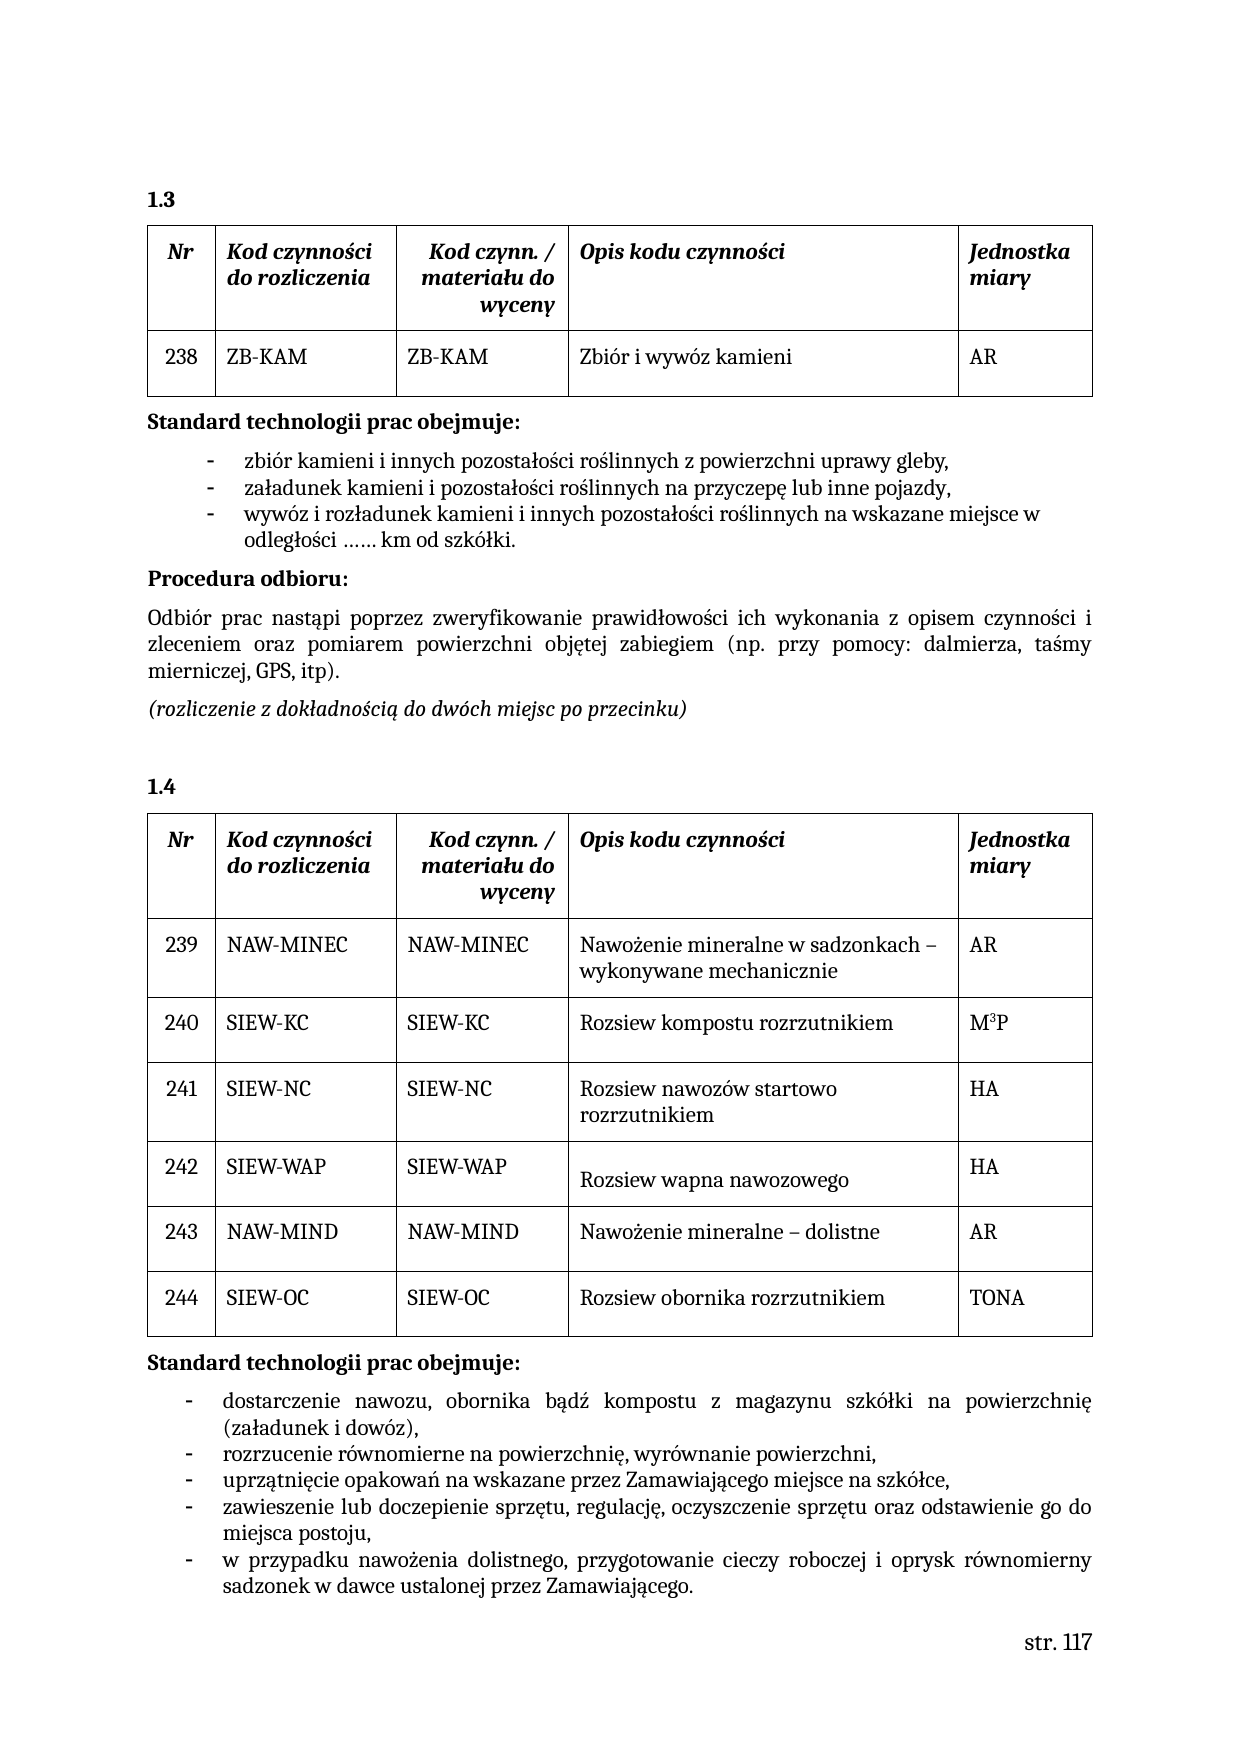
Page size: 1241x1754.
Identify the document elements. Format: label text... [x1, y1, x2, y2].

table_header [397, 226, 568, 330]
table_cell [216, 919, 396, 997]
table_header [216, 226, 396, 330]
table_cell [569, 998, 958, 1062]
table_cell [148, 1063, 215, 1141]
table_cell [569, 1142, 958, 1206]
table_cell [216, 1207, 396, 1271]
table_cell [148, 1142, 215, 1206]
text Standard technologii prac obejmuje: [148, 1349, 1093, 1376]
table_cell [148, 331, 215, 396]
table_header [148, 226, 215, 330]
text Standard technologii prac obejmuje: [148, 409, 1093, 435]
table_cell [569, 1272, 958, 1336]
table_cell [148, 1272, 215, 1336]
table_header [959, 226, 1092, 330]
text 1.3 [148, 186, 1093, 213]
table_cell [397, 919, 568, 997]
list zawieszenie lub doczepienie sprzętu, regulację, oczyszczenie sprzętu oraz odstawienie go do miejsca postoju, [185, 1494, 1093, 1546]
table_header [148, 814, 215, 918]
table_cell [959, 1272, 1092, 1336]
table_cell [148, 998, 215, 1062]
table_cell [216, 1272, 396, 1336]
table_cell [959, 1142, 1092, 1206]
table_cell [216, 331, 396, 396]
list uprzątnięcie opakowań na wskazane przez Zamawiającego miejsce na szkółce, [185, 1467, 1093, 1494]
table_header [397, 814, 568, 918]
text 1.4 [148, 774, 1093, 800]
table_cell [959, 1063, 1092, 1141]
text (rozliczenie z dokładnością do dwóch miejsc po przecinku) [148, 696, 1093, 723]
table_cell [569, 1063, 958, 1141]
list wywóz i rozładunek kamieni i innych pozostałości roślinnych na wskazane miejsce w odległości …… km od szkółki. [207, 501, 1093, 553]
list rozrzucenie równomierne na powierzchnię, wyrównanie powierzchni, [185, 1441, 1093, 1467]
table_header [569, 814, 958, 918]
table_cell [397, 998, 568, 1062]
list dostarczenie nawozu, obornika bądź kompostu z magazynu szkółki na powierzchnię (załadunek i dowóz), [185, 1388, 1093, 1441]
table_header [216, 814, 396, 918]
list zbiór kamieni i innych pozostałości roślinnych z powierzchni uprawy gleby, [207, 448, 1093, 474]
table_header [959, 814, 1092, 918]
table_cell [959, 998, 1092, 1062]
list w przypadku nawożenia dolistnego, przygotowanie cieczy roboczej i oprysk równomierny sadzonek w dawce ustalonej przez Zamawiającego. [185, 1546, 1093, 1599]
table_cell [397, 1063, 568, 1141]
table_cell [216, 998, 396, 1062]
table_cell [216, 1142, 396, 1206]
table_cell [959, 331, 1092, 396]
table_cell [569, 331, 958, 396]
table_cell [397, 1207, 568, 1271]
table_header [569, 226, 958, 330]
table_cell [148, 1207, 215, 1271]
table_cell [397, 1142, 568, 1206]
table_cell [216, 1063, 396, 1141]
text Odbiór prac nastąpi poprzez zweryfikowanie prawidłowości ich wykonania z opisem czynności i zleceniem oraz pomiarem powierzchni objętej zabiegiem (np. przy pomocy: dalmierza, taśmy mierniczej, GPS, itp). [148, 605, 1093, 684]
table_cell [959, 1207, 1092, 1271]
text Procedura odbioru: [148, 566, 1093, 592]
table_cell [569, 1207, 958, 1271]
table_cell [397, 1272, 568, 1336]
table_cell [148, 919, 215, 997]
list załadunek kamieni i pozostałości roślinnych na przyczepę lub inne pojazdy, [207, 474, 1093, 501]
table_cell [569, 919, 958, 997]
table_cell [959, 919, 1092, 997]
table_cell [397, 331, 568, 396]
